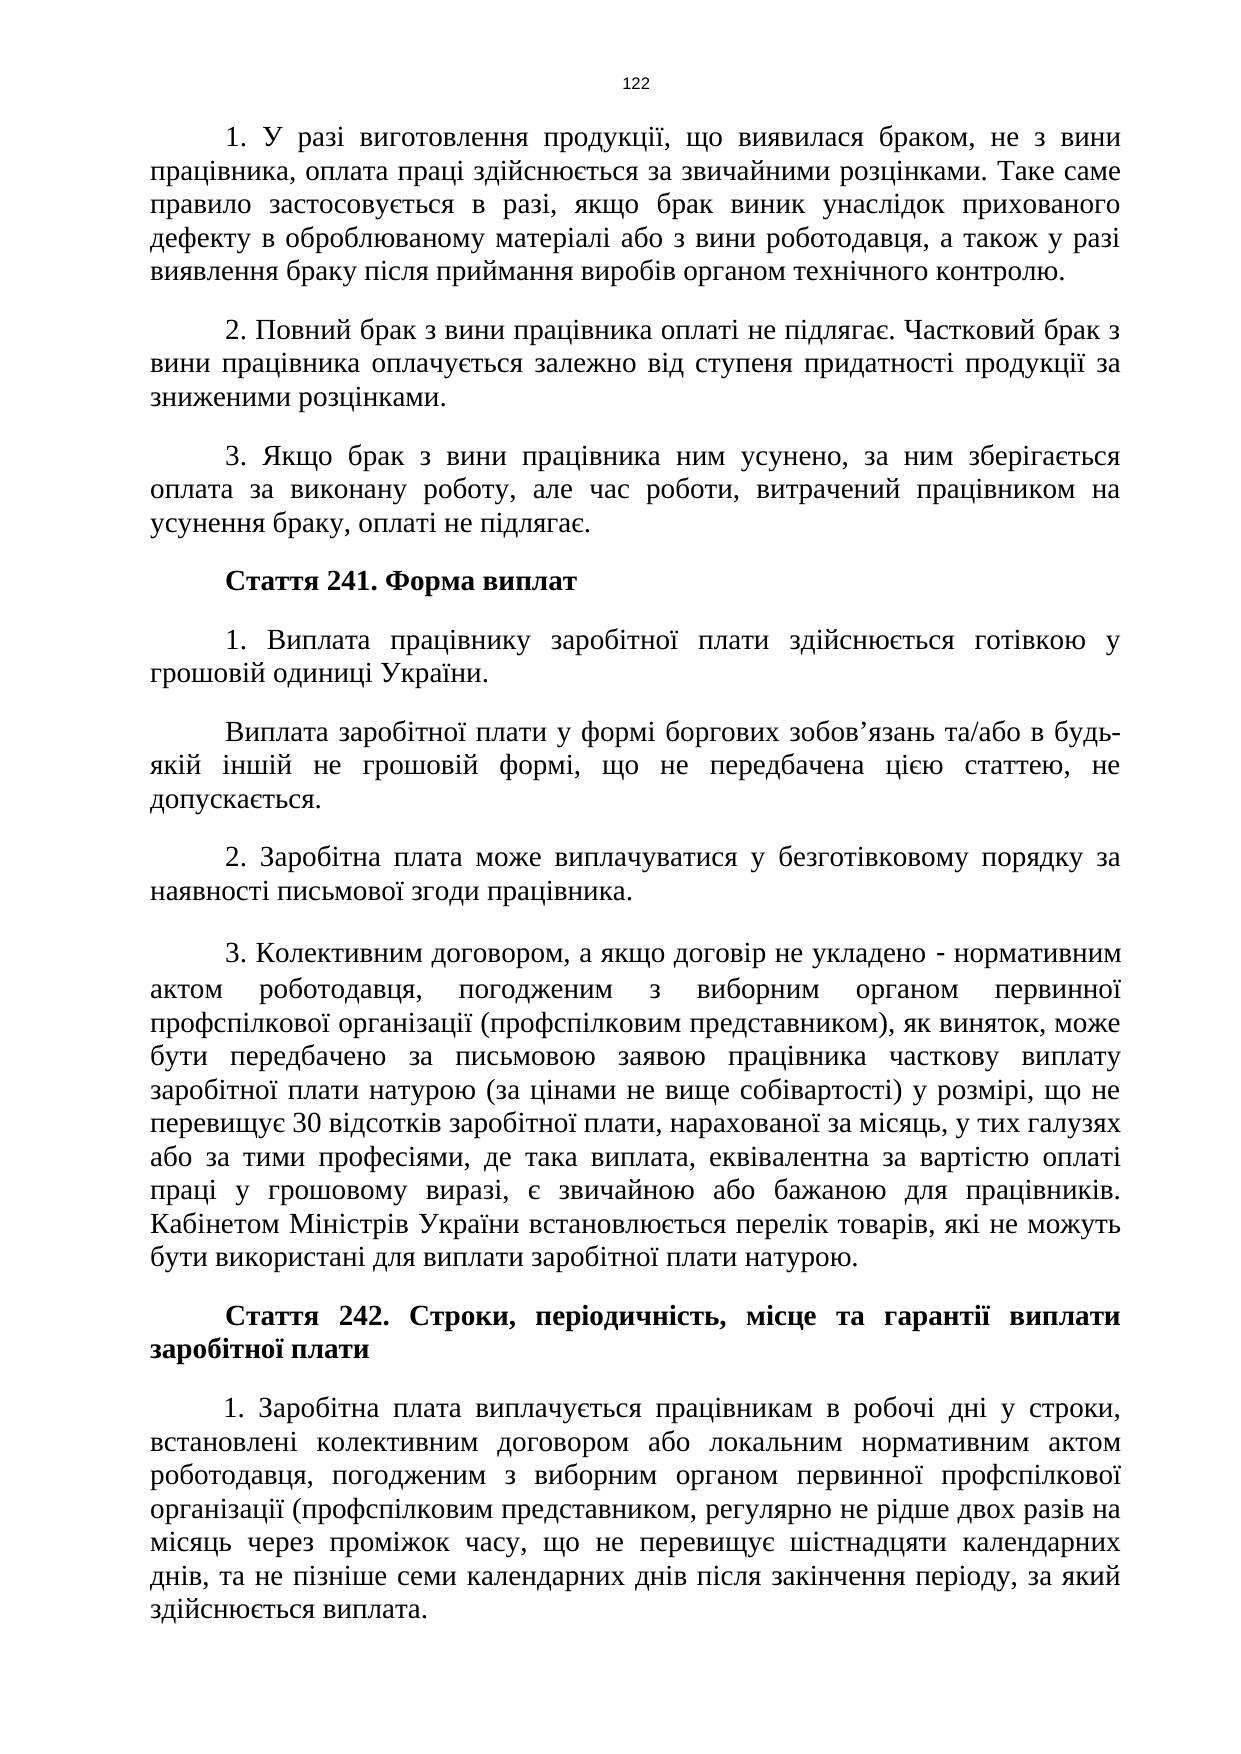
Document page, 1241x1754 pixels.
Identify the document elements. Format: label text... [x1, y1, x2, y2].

text Стаття 241. Форма виплат [150, 563, 1122, 597]
text Виплата заробітної плати у формі боргових зобов’язань та/або в будь-якій іншій не грошовій формі, що не передбачена цією статтею, не допускається. [150, 714, 1122, 814]
text 1. У разі виготовлення продукції, що виявилася браком, не з вини працівника, оплата праці здійснюється за звичайними розцінками. Таке саме правило застосовується в разі, якщо брак виник унаслідок прихованого дефекту в оброблюваному матеріалі або з вини роботодавця, а також у разі виявлення браку після приймання виробів органом технічного контролю. [150, 119, 1122, 287]
text 3. Колективним договором, а якщо договір не укладено ‑ нормативним актом роботодавця, погодженим з виборним органом первинної профспілкової організації (профспілковим представником), як виняток, може бути передбачено за письмовою заявою працівника часткову виплату заробітної плати натурою (за цінами не вище собівартості) у розмірі, що не перевищує 30 відсотків заробітної плати, нарахованої за місяць, у тих галузях або за тими професіями, де така виплата, еквівалентна за вартістю оплаті праці у грошовому виразі, є звичайною або бажаною для працівників. Кабінетом Міністрів України встановлюється перелік товарів, які не можуть бути використані для виплати заробітної плати натурою. [150, 932, 1122, 1273]
text 2. Повний брак з вини працівника оплаті не підлягає. Частковий брак з вини працівника оплачується залежно від ступеня придатності продукції за зниженими розцінками. [150, 312, 1122, 413]
text Стаття 242. Строки, періодичність, місце та гарантії виплати заробітної плати [150, 1298, 1122, 1365]
text 1. Заробітна плата виплачується працівникам в робочі дні у строки, встановлені колективним договором або локальним нормативним актом роботодавця, погодженим з виборним органом первинної профспілкової організації (профспілковим представником, регулярно не рідше двох разів на місяць через проміжок часу, що не перевищує шістнадцяти календарних днів, та не пізніше семи календарних днів після закінчення періоду, за який здійснюється виплата. [150, 1390, 1122, 1625]
text 2. Заробітна плата може виплачуватися у безготівковому порядку за наявності письмової згоди працівника. [150, 839, 1122, 907]
text 1. Виплата працівнику заробітної плати здійснюється готівкою у грошовій одиниці України. [150, 622, 1122, 689]
text 3. Якщо брак з вини працівника ним усунено, за ним зберігається оплата за виконану роботу, але час роботи, витрачений працівником на усунення браку, оплаті не підлягає. [150, 438, 1122, 538]
